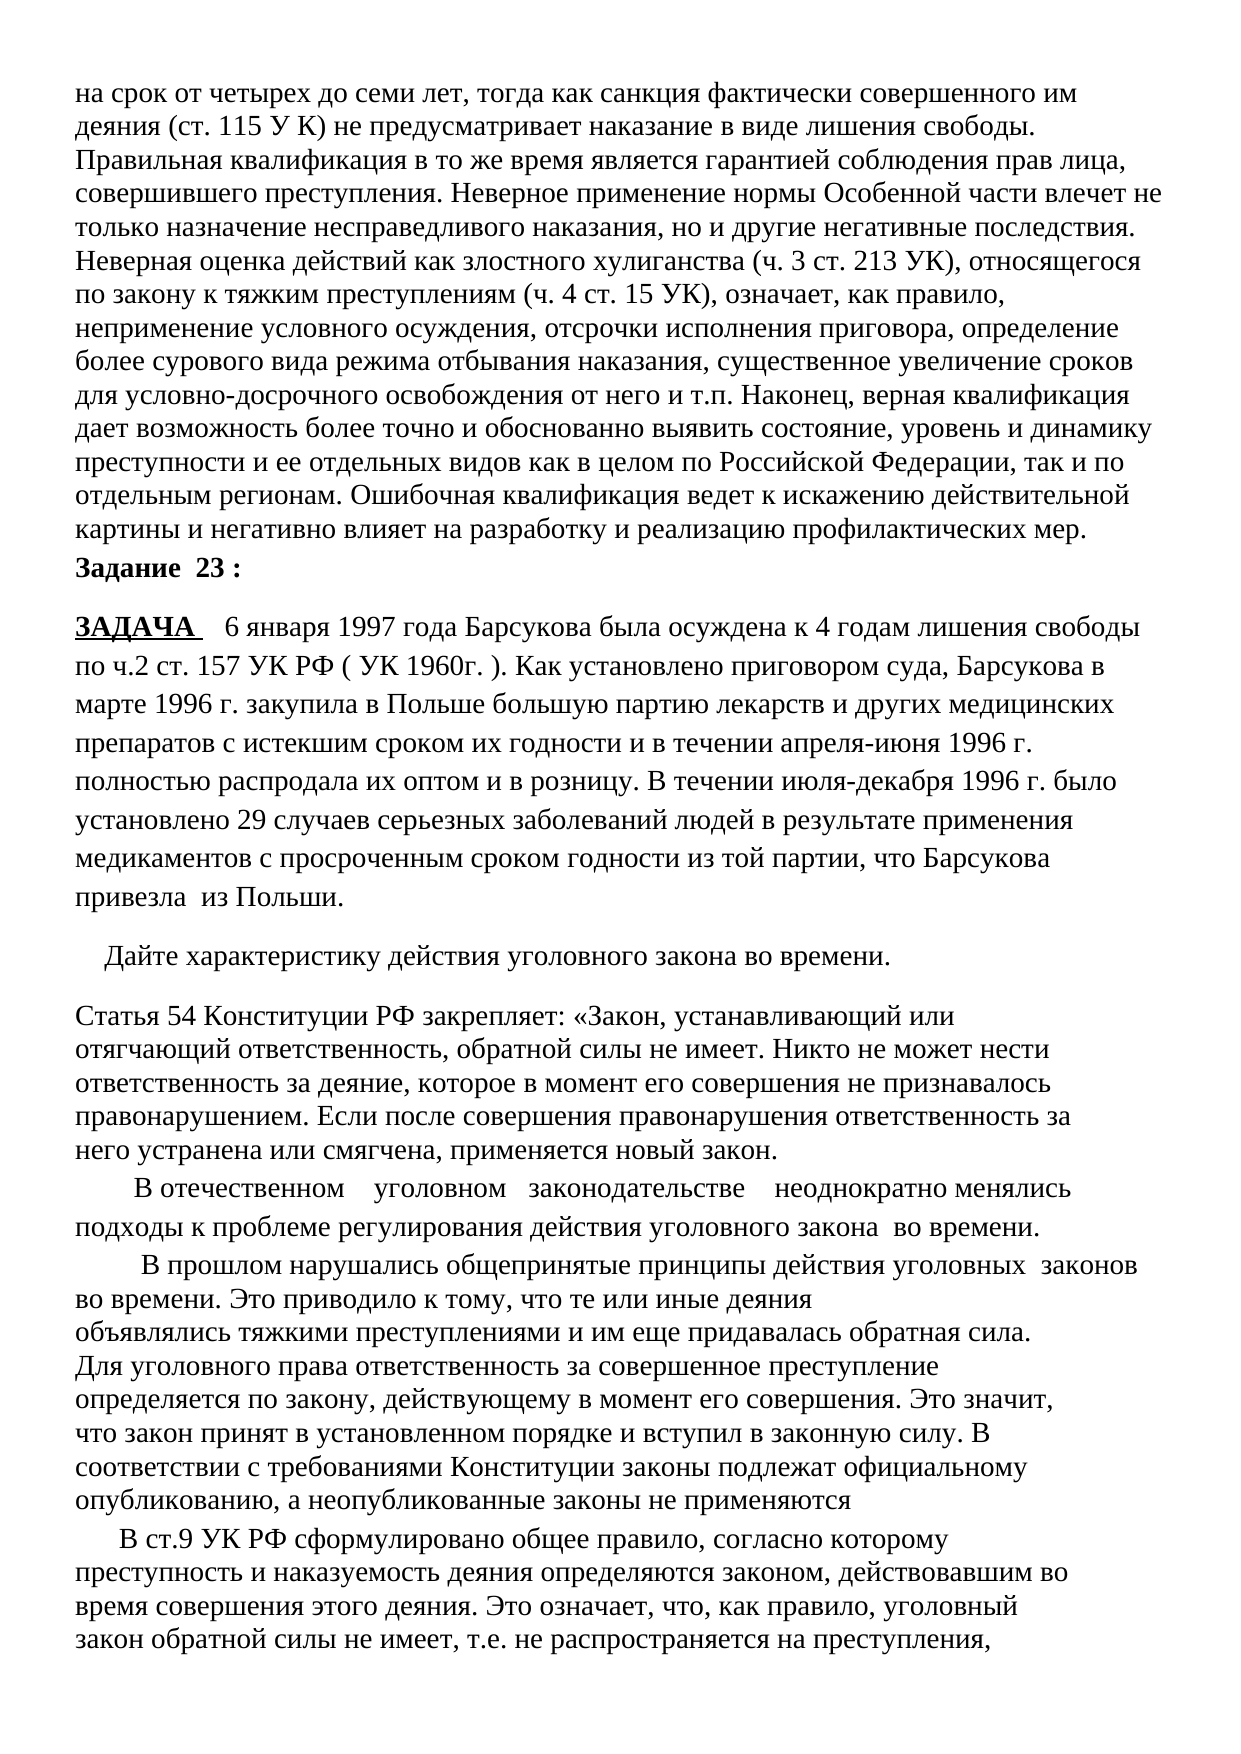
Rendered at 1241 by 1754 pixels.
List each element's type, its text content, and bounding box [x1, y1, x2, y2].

text время совершения этого деяния. Это означает, что, как правило, уголовный [75, 1588, 1165, 1621]
text В отечественном уголовном законодательстве неоднократно менялись подходы к проблеме регулирования действия уголовного закона во времени. [75, 1170, 1165, 1242]
text объявлялись тяжкими преступлениями и им еще придавалась обратная сила. [75, 1314, 1165, 1348]
text Для уголовного права ответственность за совершенное преступление [75, 1348, 1165, 1382]
text отягчающий ответственность, обратной силы не имеет. Никто не может нести [75, 1031, 1165, 1065]
text Дайте характеристику действия уголовного закона во времени. [75, 938, 1165, 972]
text Статья 54 Конституции РФ закрепляет: «Закон, устанавливающий или [75, 998, 1165, 1031]
text ЗАДАЧА 6 января 1997 года Барсукова была осуждена к 4 годам лишения свободы по ч.2 ст. 157 УК РФ ( УК 1960г. ). Как установлено приговором суда, Барсукова в марте 1996 г. закупила в Польше большую партию лекарств и других медицинских препаратов с истекшим сроком их годности и в течении апреля-июня 1996 г. полностью распродала их оптом и в розницу. В течении июля-декабря 1996 г. было установлено 29 случаев серьезных заболеваний людей в результате применения медикаментов с просроченным сроком годности из той партии, что Барсукова привезла из Польши. [75, 609, 1165, 912]
text определяется по закону, действующему в момент его совершения. Это значит, [75, 1382, 1165, 1415]
text Задание 23 : [75, 550, 1165, 583]
text В ст.9 УК РФ сформулировано общее правило, согласно которому [75, 1521, 1165, 1554]
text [75, 75, 1165, 544]
text опубликованию, а неопубликованные законы не применяются [75, 1482, 1165, 1516]
text соответствии с требованиями Конституции законы подлежат официальному [75, 1449, 1165, 1482]
text что закон принят в установленном порядке и вступил в законную силу. В [75, 1415, 1165, 1449]
text преступность и наказуемость деяния определяются законом, действовавшим во [75, 1554, 1165, 1588]
text ответственность за деяние, которое в момент его совершения не признавалось [75, 1065, 1165, 1098]
text закон обратной силы не имеет, т.е. не распространяется на преступления, [75, 1621, 1165, 1655]
text него устранена или смягчена, применяется новый закон. [75, 1132, 1165, 1165]
text правонарушением. Если после совершения правонарушения ответственность за [75, 1098, 1165, 1132]
text В прошлом нарушались общепринятые принципы действия уголовных законов во времени. Это приводило к тому, что те или иные деяния [75, 1247, 1165, 1314]
